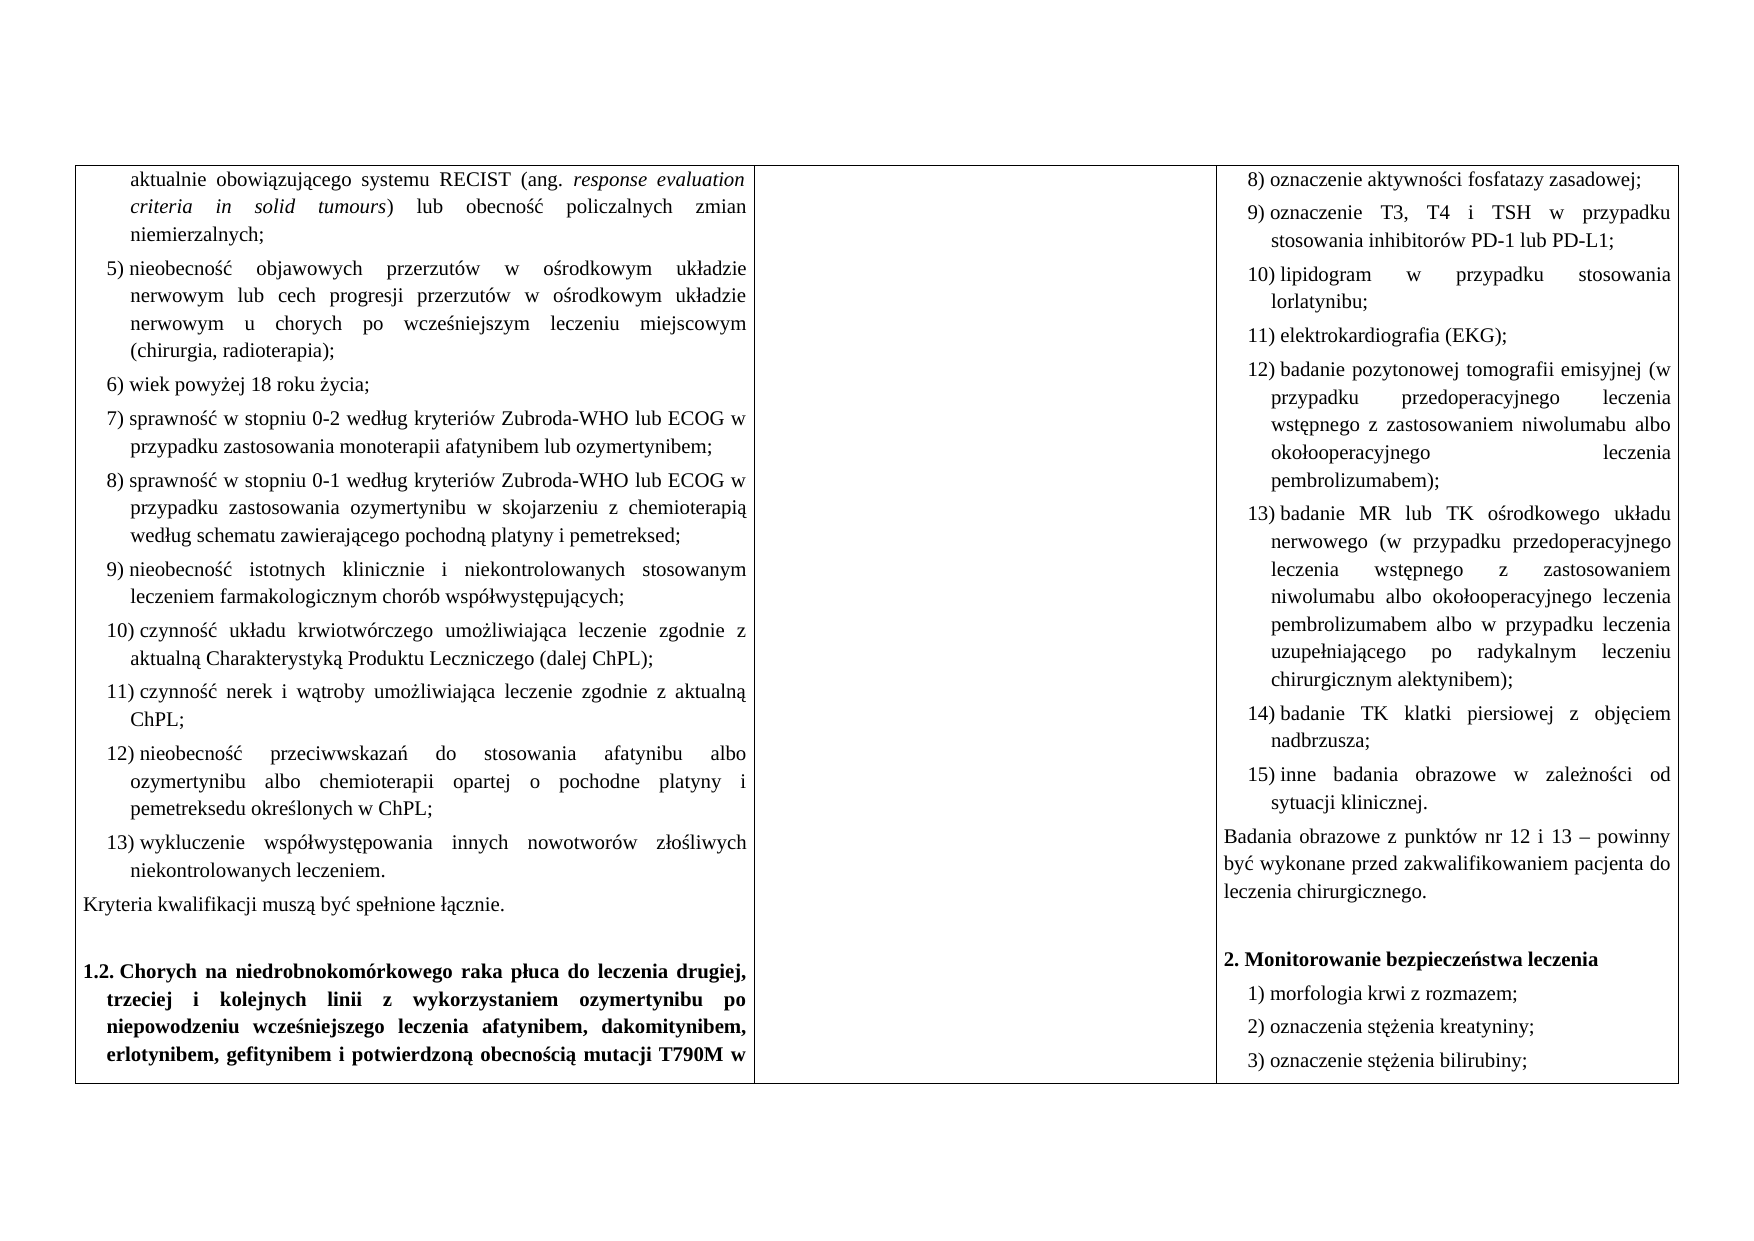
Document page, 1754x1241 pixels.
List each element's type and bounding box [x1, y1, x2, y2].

table_cell [755, 166, 1216, 1083]
table_cell [1217, 166, 1678, 1083]
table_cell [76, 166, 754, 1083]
